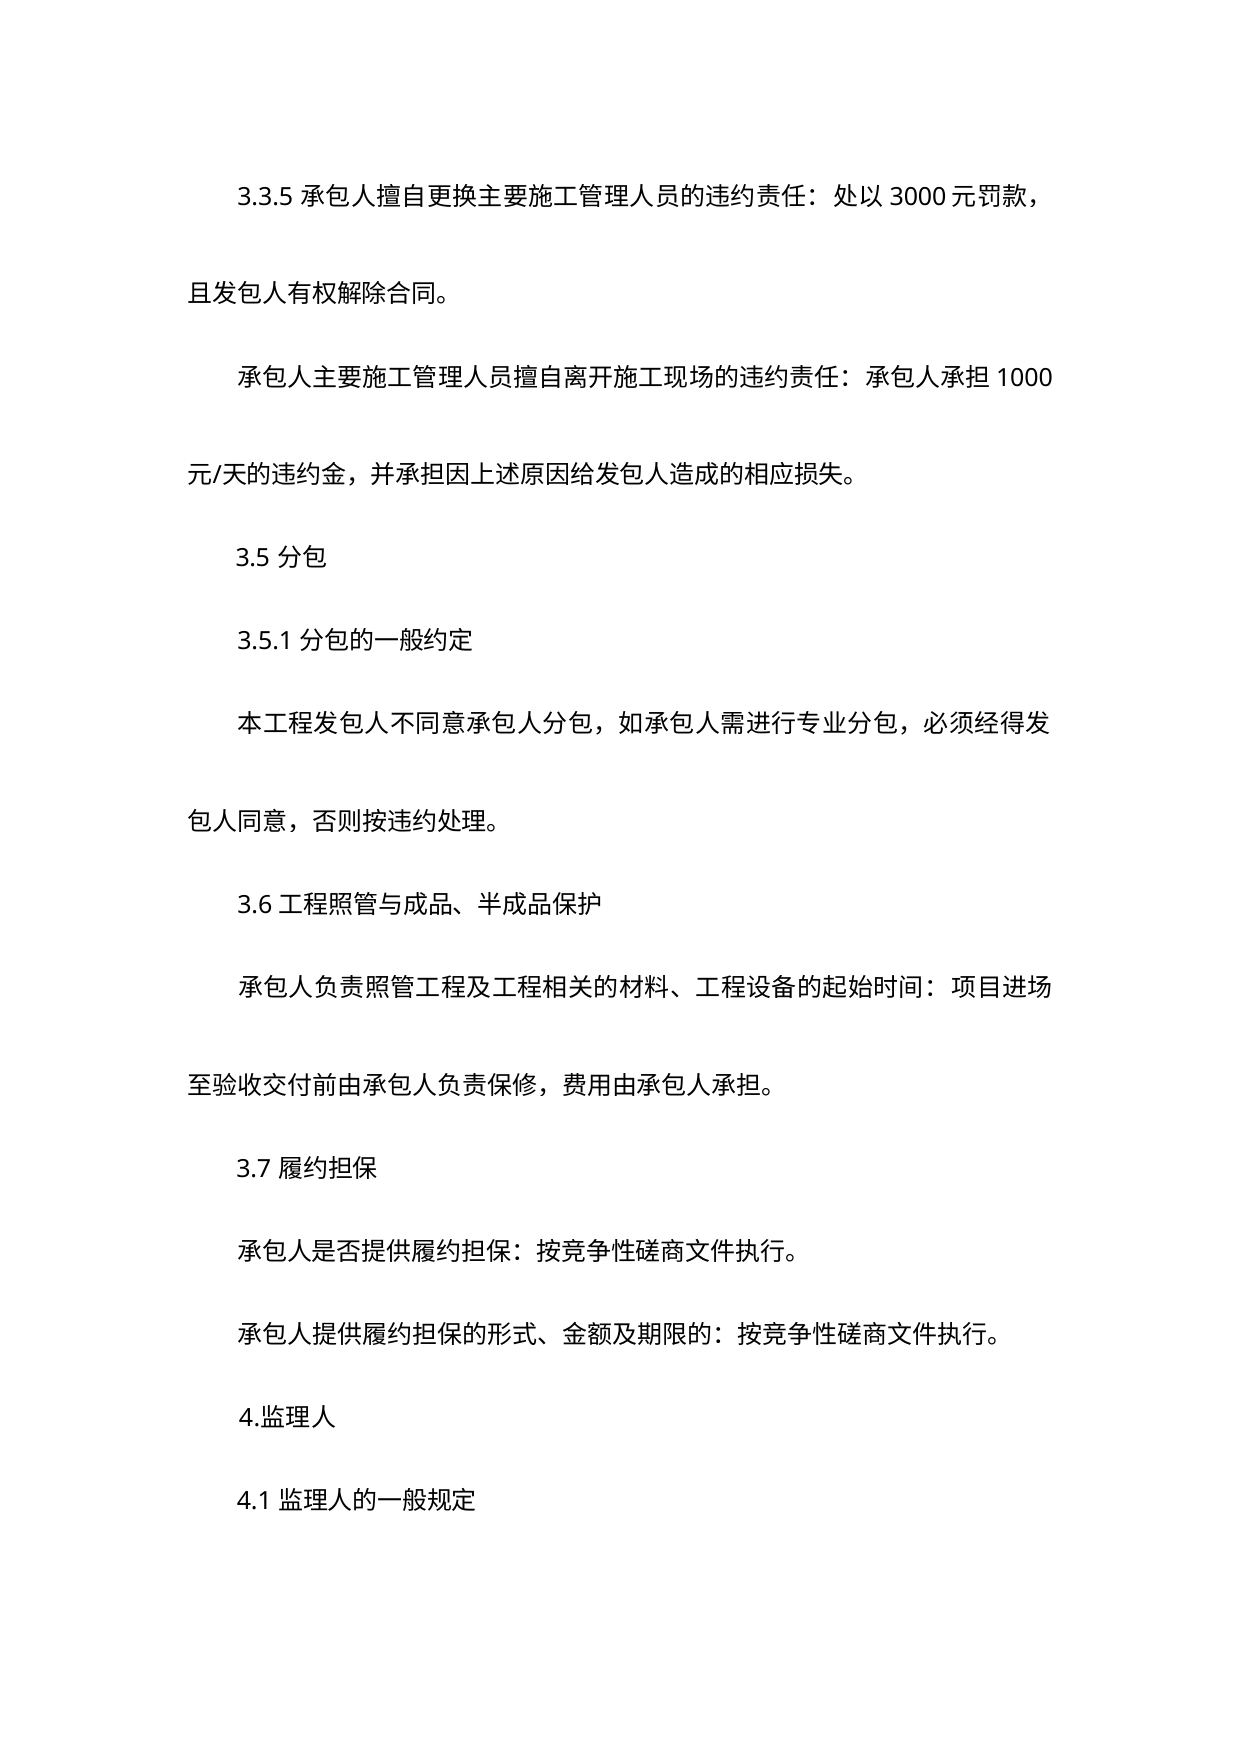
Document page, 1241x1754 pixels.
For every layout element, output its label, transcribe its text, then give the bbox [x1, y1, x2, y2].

text 本工程发包人不同意承包人分包，如承包人需进行专业分包，必须经得发包人同意，否则按违约处理。 [187, 689, 1053, 852]
text 承包人负责照管工程及工程相关的材料、工程设备的起始时间：项目进场至验收交付前由承包人负责保修，费用由承包人承担。 [187, 953, 1053, 1116]
text 3.7 履约担保 [187, 1134, 1053, 1199]
text 3.3.5 承包人擅自更换主要施工管理人员的违约责任：处以3000元罚款，且发包人有权解除合同。 [187, 162, 1053, 324]
text 3.5.1 分包的一般约定 [187, 606, 1053, 671]
text 承包人提供履约担保的形式、金额及期限的：按竞争性磋商文件执行。 [187, 1300, 1053, 1365]
text 承包人主要施工管理人员擅自离开施工现场的违约责任：承包人承担1000元/天的违约金，并承担因上述原因给发包人造成的相应损失。 [187, 343, 1053, 505]
text 4.1 监理人的一般规定 [187, 1466, 1053, 1531]
text 3.6 工程照管与成品、半成品保护 [187, 870, 1053, 935]
text 3.5 分包 [187, 523, 1053, 588]
text 承包人是否提供履约担保：按竞争性磋商文件执行。 [187, 1217, 1053, 1282]
text 4.监理人 [187, 1383, 1053, 1448]
